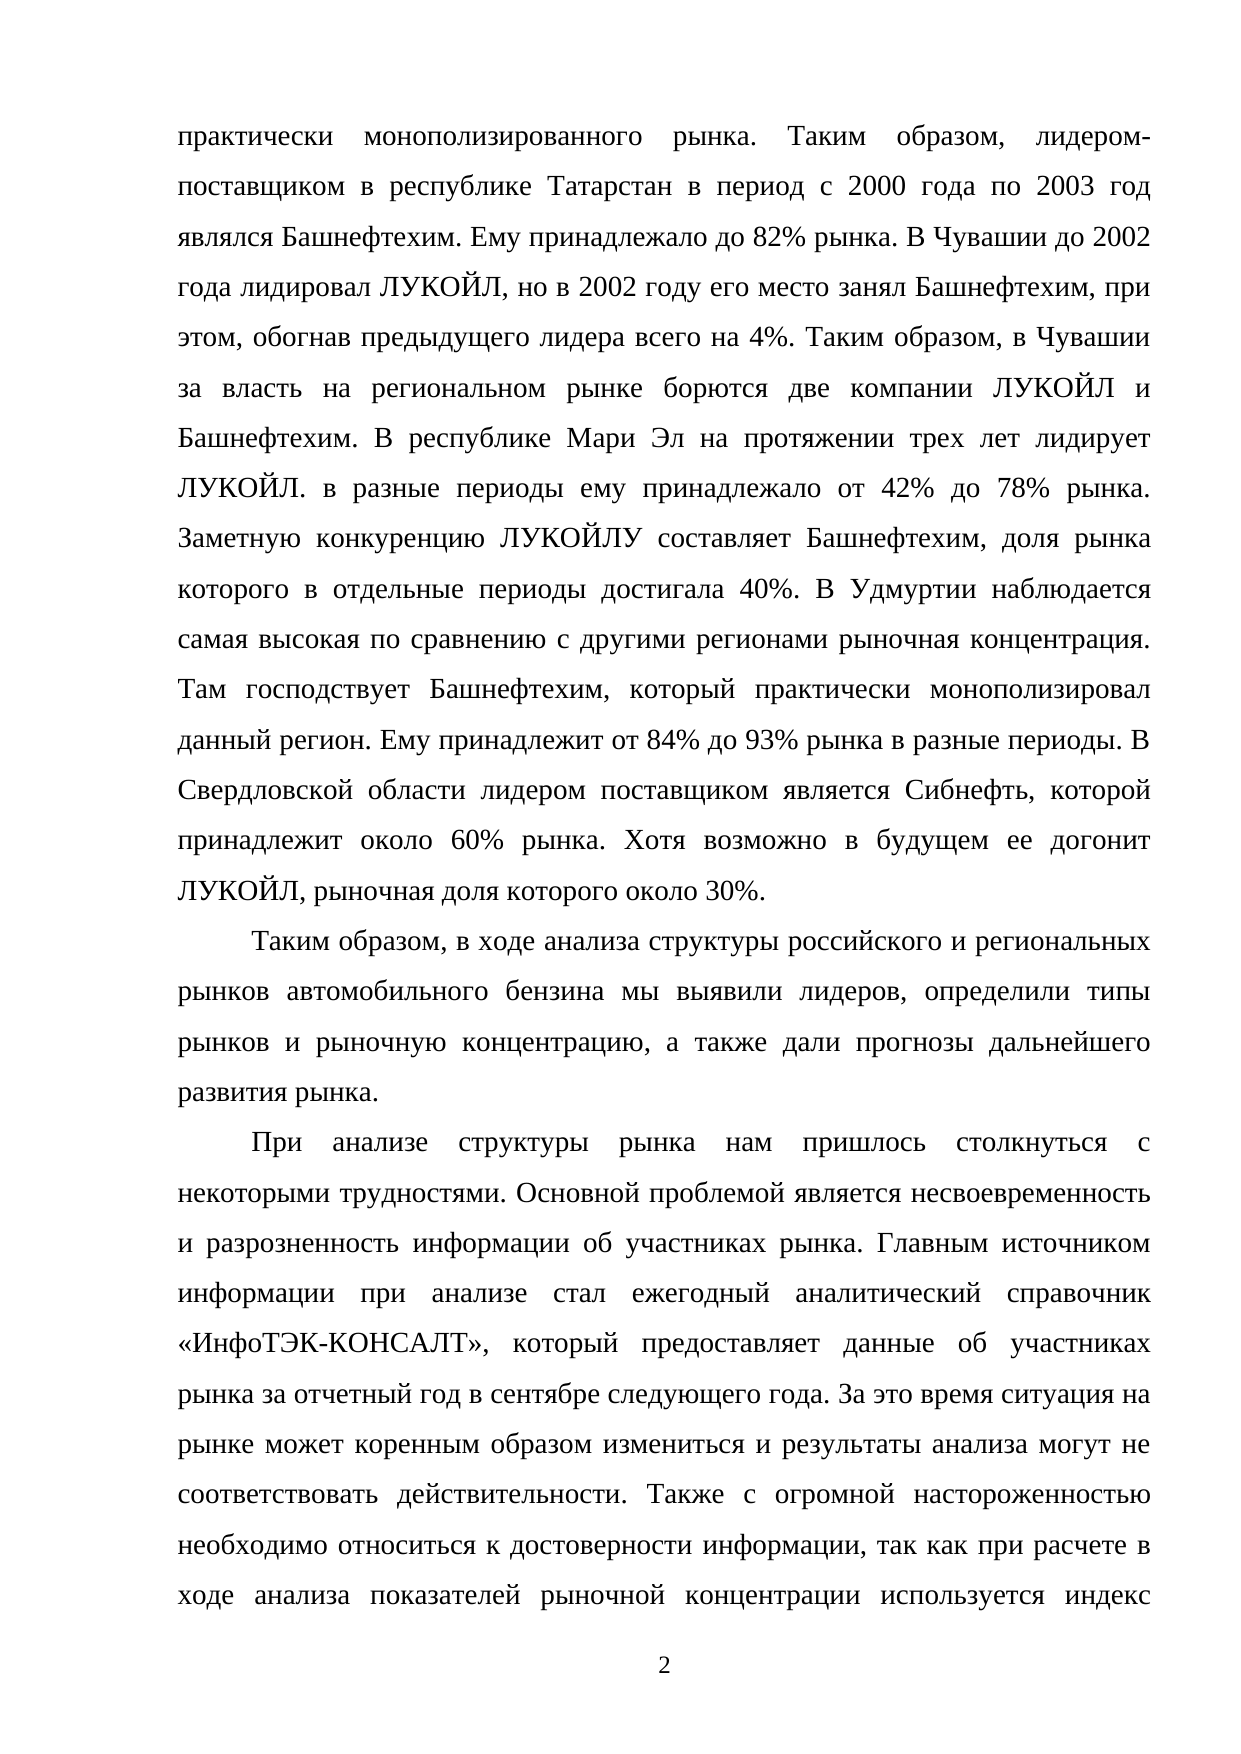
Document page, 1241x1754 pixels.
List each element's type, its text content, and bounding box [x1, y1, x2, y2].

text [177, 1124, 1152, 1611]
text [177, 118, 1152, 906]
text Таким образом, в ходе анализа структуры российского и региональных рынков автомобильного бензина мы выявили лидеров, определили типы рынков и рыночную концентрацию, а также дали прогнозы дальнейшего развития рынка. [177, 923, 1152, 1108]
